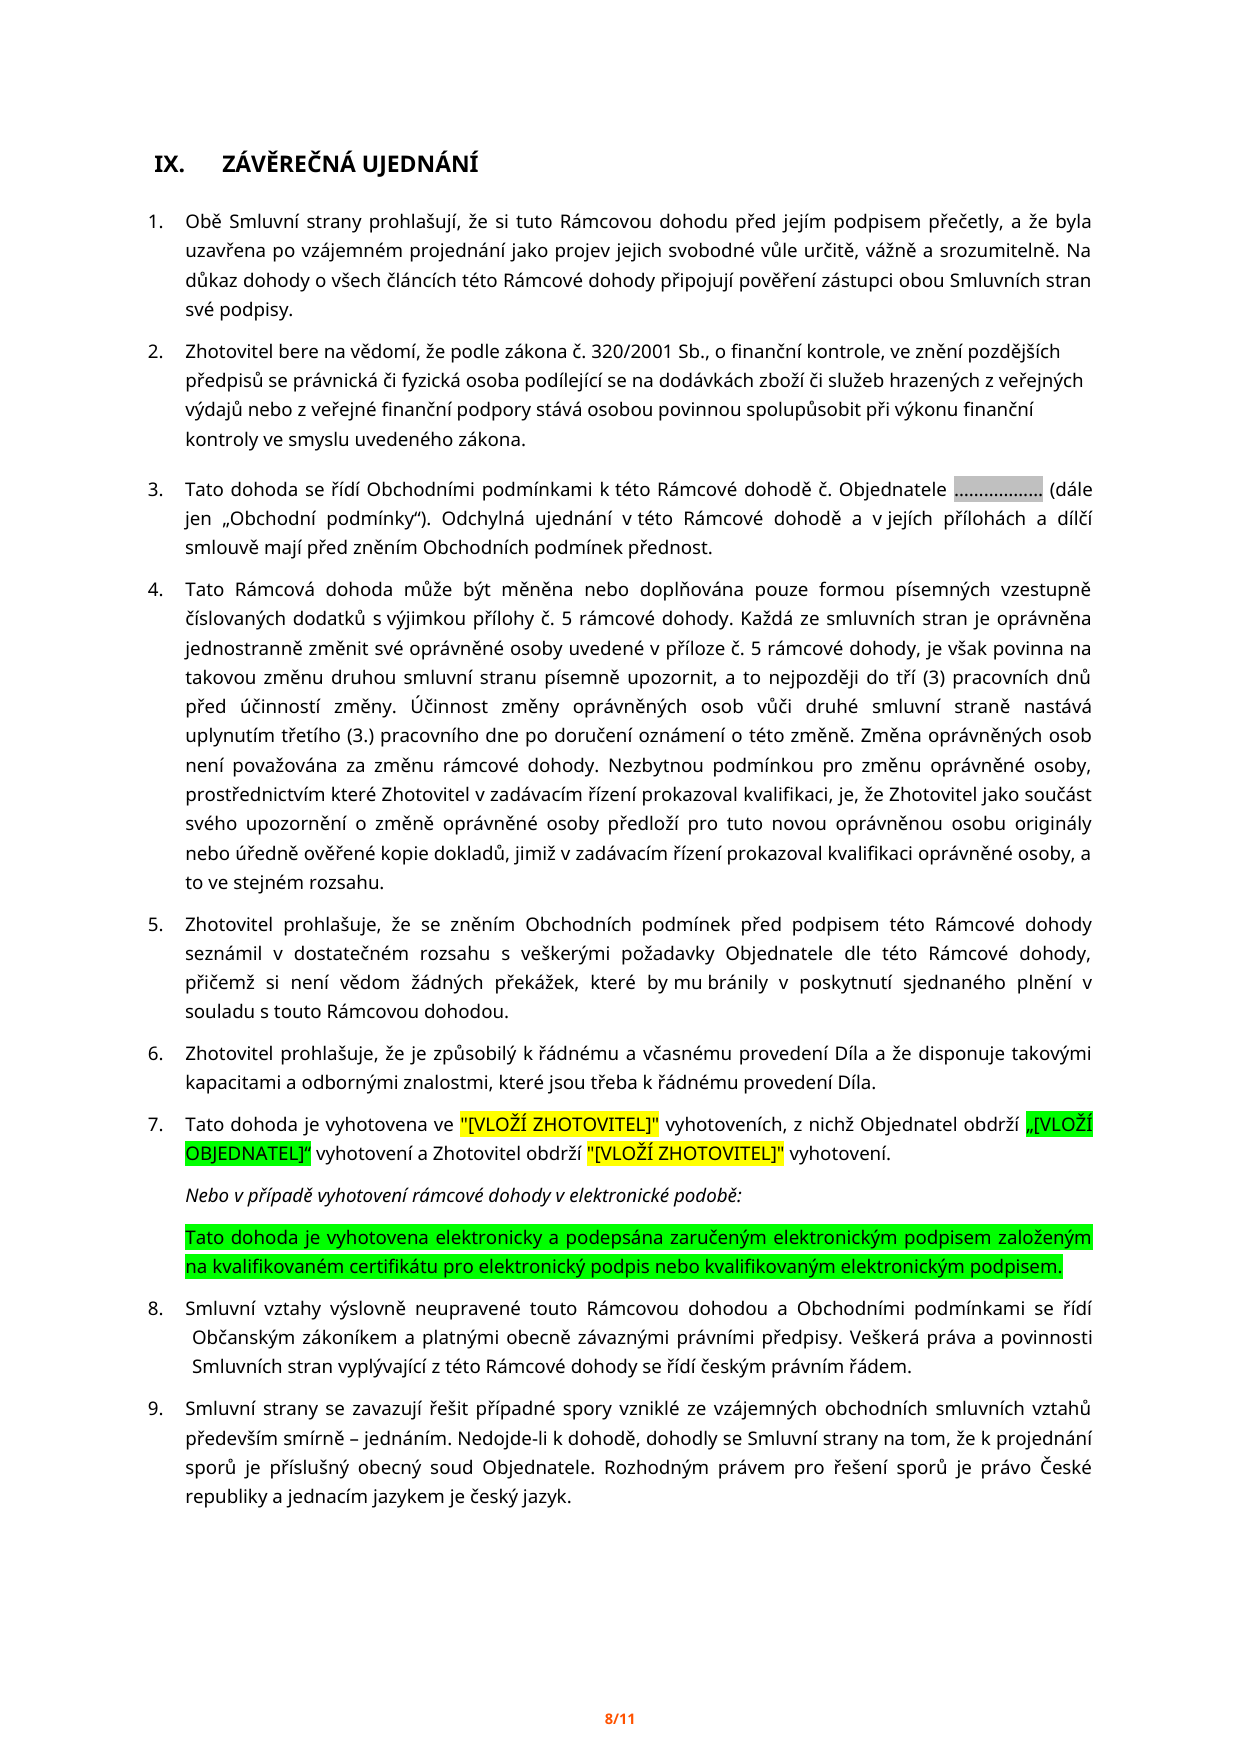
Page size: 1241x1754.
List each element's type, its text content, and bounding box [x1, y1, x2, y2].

text Nebo v případě vyhotovení rámcové dohody v elektronické podobě: [185, 1182, 1093, 1208]
text Tato dohoda je vyhotovena elektronicky a podepsána zaručeným elektronickým podpisem založeným na kvalifikovaném certifikátu pro elektronický podpis nebo kvalifikovaným elektronickým podpisem. [185, 1250, 1093, 1279]
list Zhotovitel bere na vědomí, že podle zákona č. 320/2001 Sb., o finanční kontrole, ve znění pozdějších předpisů se právnická či fyzická osoba podílející se na dodávkách zboží či služeb hrazených z veřejných výdajů nebo z veřejné finanční podpory stává osobou povinnou spolupůsobit při výkonu finanční kontroly ve smyslu uvedeného zákona. [148, 338, 1093, 451]
list Smluvní vztahy výslovně neupravené touto Rámcovou dohodou a Obchodními podmínkami se řídí Občanským zákoníkem a platnými obecně závaznými právními předpisy. Veškerá práva a povinnosti Smluvních stran vyplývající z této Rámcové dohody se řídí českým právním řádem. [148, 1295, 1093, 1379]
list Tato dohoda je vyhotovena ve "[VLOŽÍ ZHOTOVITEL]" vyhotoveních, z nichž Objednatel obdrží „[VLOŽÍ OBJEDNATEL]“ vyhotovení a Zhotovitel obdrží "[VLOŽÍ ZHOTOVITEL]" vyhotovení. [148, 1111, 1093, 1166]
list Tato dohoda se řídí Obchodními podmínkami k této Rámcové dohodě č. Objednatele ……………… (dále jen „Obchodní podmínky“). Odchylná ujednání v této Rámcové dohodě a v jejích přílohách a dílčí smlouvě mají před zněním Obchodních podmínek přednost. [148, 476, 1093, 560]
list ZÁVĚREČNÁ UJEDNÁNÍ [185, 148, 1093, 179]
list Obě Smluvní strany prohlašují, že si tuto Rámcovou dohodu před jejím podpisem přečetly, a že byla uzavřena po vzájemném projednání jako projev jejich svobodné vůle určitě, vážně a srozumitelně. Na důkaz dohody o všech článcích této Rámcové dohody připojují pověření zástupci obou Smluvních stran své podpisy. [148, 208, 1093, 322]
list Zhotovitel prohlašuje, že se zněním Obchodních podmínek před podpisem této Rámcové dohody seznámil v dostatečném rozsahu s veškerými požadavky Objednatele dle této Rámcové dohody, přičemž si není vědom žádných překážek, které by mu bránily v poskytnutí sjednaného plnění v souladu s touto Rámcovou dohodou. [148, 911, 1093, 1024]
list Tato Rámcová dohoda může být měněna nebo doplňována pouze formou písemných vzestupně číslovaných dodatků s výjimkou přílohy č. 5 rámcové dohody. Každá ze smluvních stran je oprávněna jednostranně změnit své oprávněné osoby uvedené v příloze č. 5 rámcové dohody, je však povinna na takovou změnu druhou smluvní stranu písemně upozornit, a to nejpozději do tří (3) pracovních dnů před účinností změny. Účinnost změny oprávněných osob vůči druhé smluvní straně nastává uplynutím třetího (3.) pracovního dne po doručení oznámení o této změně. Změna oprávněných osob není považována za změnu rámcové dohody. Nezbytnou podmínkou pro změnu oprávněné osoby, prostřednictvím které Zhotovitel v zadávacím řízení prokazoval kvalifikaci, je, že Zhotovitel jako součást svého upozornění o změně oprávněné osoby předloží pro tuto novou oprávněnou osobu originály nebo úředně ověřené kopie dokladů, jimiž v zadávacím řízení prokazoval kvalifikaci oprávněné osoby, a to ve stejném rozsahu. [148, 576, 1093, 894]
list Smluvní strany se zavazují řešit případné spory vzniklé ze vzájemných obchodních smluvních vztahů především smírně – jednáním. Nedojde-li k dohodě, dohodly se Smluvní strany na tom, že k projednání sporů je příslušný obecný soud Objednatele. Rozhodným právem pro řešení sporů je právo České republiky a jednacím jazykem je český jazyk. [148, 1396, 1093, 1509]
list Zhotovitel prohlašuje, že je způsobilý k řádnému a včasnému provedení Díla a že disponuje takovými kapacitami a odbornými znalostmi, které jsou třeba k řádnému provedení Díla. [148, 1040, 1093, 1095]
